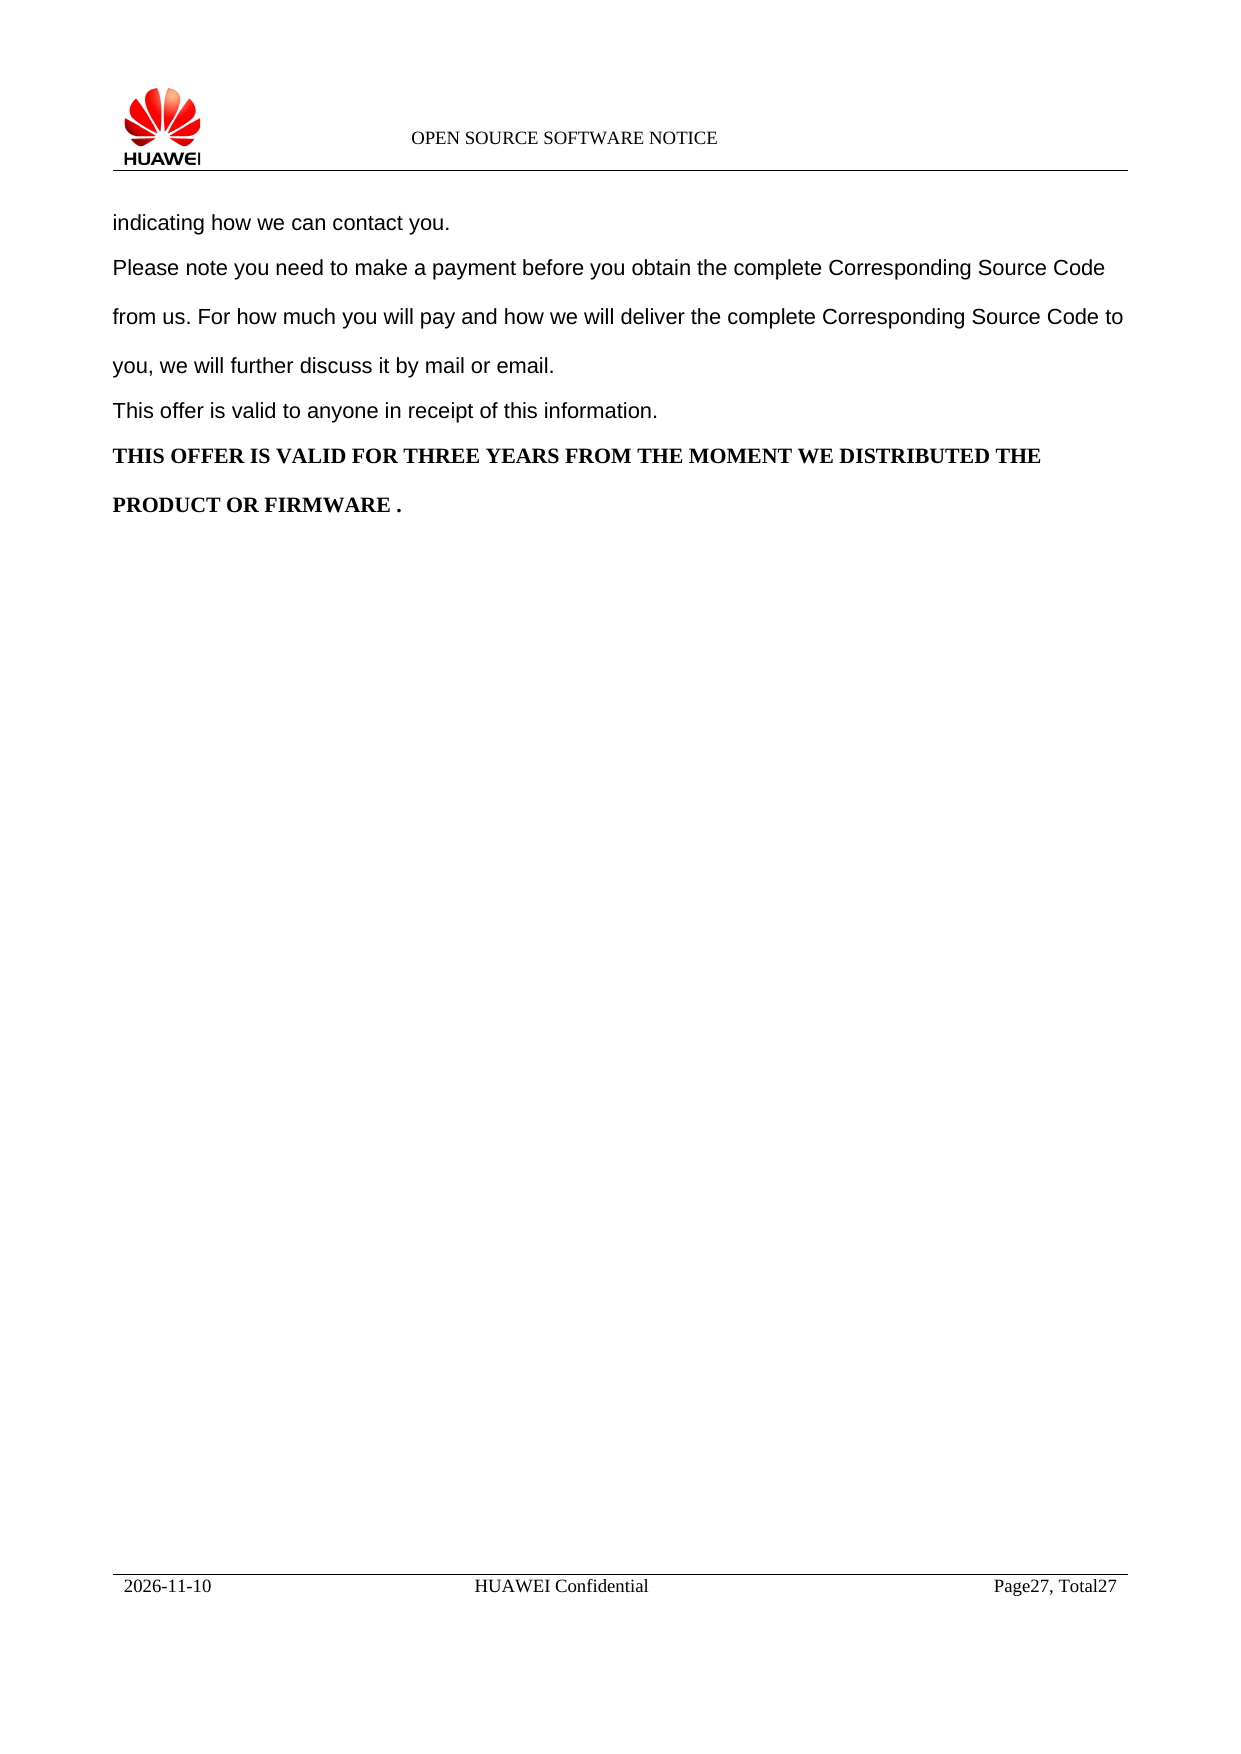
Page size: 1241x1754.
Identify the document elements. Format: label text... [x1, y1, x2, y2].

text This offer is valid to anyone in receipt of this information. [112, 394, 1128, 427]
text This offer is valid for three years from the moment we distributed the product or firmware . [112, 439, 1128, 520]
picture [124, 88, 201, 165]
text Please note you need to make a payment before you obtain the complete Corresponding Source Code from us. For how much you will pay and how we will deliver the complete Corresponding Source Code to you, we will further discuss it by mail or email. [112, 251, 1128, 381]
text detailing the name of the product and the firmware version for which you need the source code and indicating how we can contact you. [112, 206, 1128, 239]
